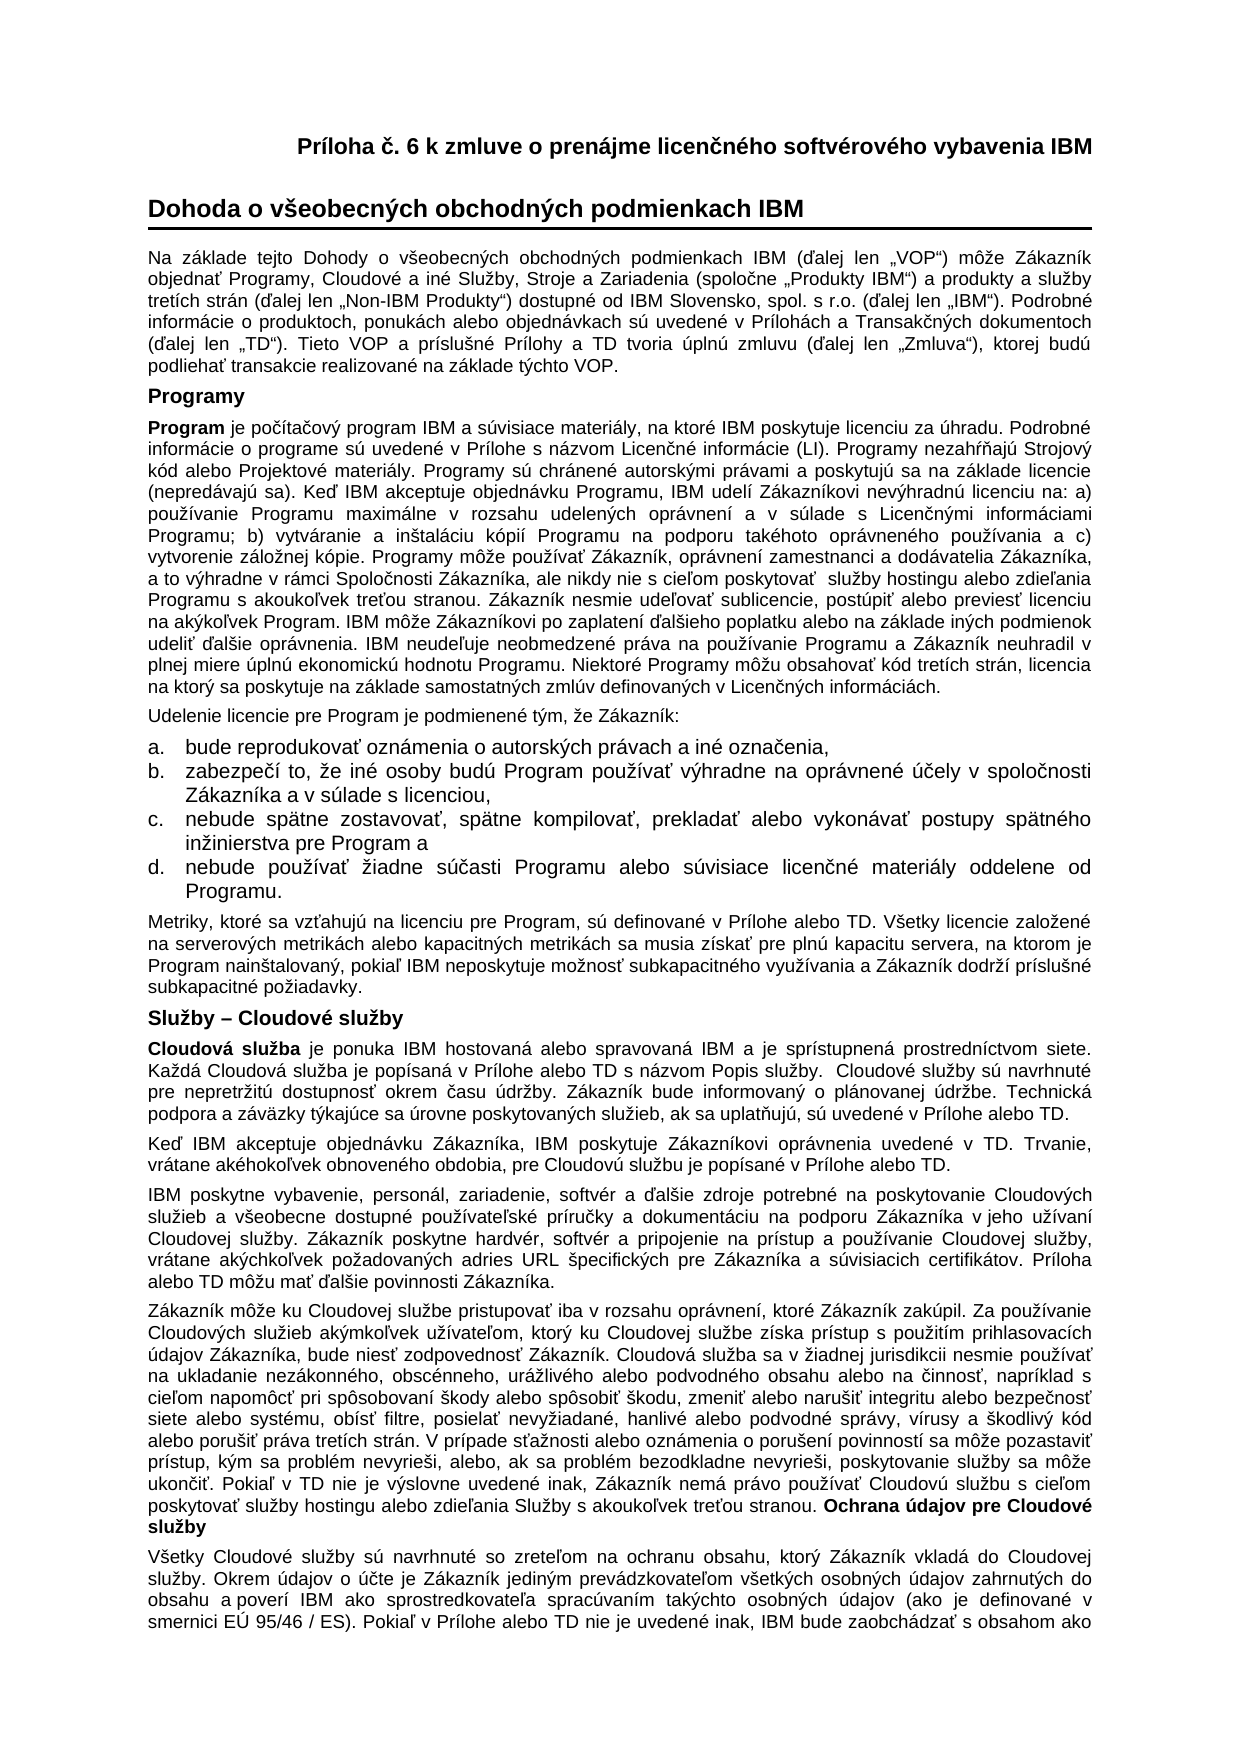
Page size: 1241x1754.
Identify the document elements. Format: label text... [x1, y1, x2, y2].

list zabezpečí to, že iné osoby budú Program používať výhradne na oprávnené účely v spoločnosti Zákazníka a v súlade s licenciou, [148, 759, 1092, 807]
text Udelenie licencie pre Program je podmienené tým, že Zákazník: [148, 705, 1092, 727]
text Programy [148, 384, 1092, 408]
text Program je počítačový program IBM a súvisiace materiály, na ktoré IBM poskytuje licenciu za úhradu. Podrobné informácie o programe sú uvedené v Prílohe s názvom Licenčné informácie (LI). Programy nezahŕňajú Strojový kód alebo Projektové materiály. Programy sú chránené autorskými právami a poskytujú sa na základe licencie (nepredávajú sa). Keď IBM akceptuje objednávku Programu, IBM udelí Zákazníkovi nevýhradnú licenciu na: a) používanie Programu maximálne v rozsahu udelených oprávnení a v súlade s Licenčnými informáciami Programu; b) vytváranie a inštaláciu kópií Programu na podporu takéhoto oprávneného používania a c) vytvorenie záložnej kópie. Programy môže používať Zákazník, oprávnení zamestnanci a dodávatelia Zákazníka, a to výhradne v rámci Spoločnosti Zákazníka, ale nikdy nie s cieľom poskytovať služby hostingu alebo zdieľania Programu s akoukoľvek treťou stranou. Zákazník nesmie udeľovať sublicencie, postúpiť alebo previesť licenciu na akýkoľvek Program. IBM môže Zákazníkovi po zaplatení ďalšieho poplatku alebo na základe iných podmienok udeliť ďalšie oprávnenia. IBM neudeľuje neobmedzené práva na používanie Programu a Zákazník neuhradil v plnej miere úplnú ekonomickú hodnotu Programu. Niektoré Programy môžu obsahovať kód tretích strán, licencia na ktorý sa poskytuje na základe samostatných zmlúv definovaných v Licenčných informáciách. [148, 417, 1092, 697]
text Dohoda o všeobecných obchodných podmienkach IBM [148, 194, 1092, 227]
text IBM poskytne vybavenie, personál, zariadenie, softvér a ďalšie zdroje potrebné na poskytovanie Cloudových služieb a všeobecne dostupné používateľské príručky a dokumentáciu na podporu Zákazníka v jeho užívaní Cloudovej služby. Zákazník poskytne hardvér, softvér a pripojenie na prístup a používanie Cloudovej služby, vrátane akýchkoľvek požadovaných adries URL špecifických pre Zákazníka a súvisiacich certifikátov. Príloha alebo TD môžu mať ďalšie povinnosti Zákazníka. [148, 1184, 1092, 1292]
list bude reprodukovať oznámenia o autorských právach a iné označenia, [148, 735, 1092, 759]
text Metriky, ktoré sa vzťahujú na licenciu pre Program, sú definované v Prílohe alebo TD. Všetky licencie založené na serverových metrikách alebo kapacitných metrikách sa musia získať pre plnú kapacitu servera, na ktorom je Program nainštalovaný, pokiaľ IBM neposkytuje možnosť subkapacitného využívania a Zákazník dodrží príslušné subkapacitné požiadavky. [148, 911, 1092, 997]
text Na základe tejto Dohody o všeobecných obchodných podmienkach IBM (ďalej len „VOP“) môže Zákazník objednať Programy, Cloudové a iné Služby, Stroje a Zariadenia (spoločne „Produkty IBM“) a produkty a služby tretích strán (ďalej len „Non-IBM Produkty“) dostupné od IBM Slovensko, spol. s r.o. (ďalej len „IBM“). Podrobné informácie o produktoch, ponukách alebo objednávkach sú uvedené v Prílohách a Transakčných dokumentoch (ďalej len „TD“). Tieto VOP a príslušné Prílohy a TD tvoria úplnú zmluvu (ďalej len „Zmluva“), ktorej budú podliehať transakcie realizované na základe týchto VOP. [148, 247, 1092, 376]
text Príloha č. 6 k zmluve o prenájme licenčného softvérového vybavenia IBM [185, 133, 1092, 159]
list nebude spätne zostavovať, spätne kompilovať, prekladať alebo vykonávať postupy spätného inžinierstva pre Program a [148, 807, 1092, 855]
text Služby – Cloudové služby [148, 1006, 1092, 1030]
text Keď IBM akceptuje objednávku Zákazníka, IBM poskytuje Zákazníkovi oprávnenia uvedené v TD. Trvanie, vrátane akéhokoľvek obnoveného obdobia, pre Cloudovú službu je popísané v Prílohe alebo TD. [148, 1133, 1092, 1176]
text Cloudová služba je ponuka IBM hostovaná alebo spravovaná IBM a je sprístupnená prostredníctvom siete. Každá Cloudová služba je popísaná v Prílohe alebo TD s názvom Popis služby. Cloudové služby sú navrhnuté pre nepretržitú dostupnosť okrem času údržby. Zákazník bude informovaný o plánovanej údržbe. Technická podpora a záväzky týkajúce sa úrovne poskytovaných služieb, ak sa uplatňujú, sú uvedené v Prílohe alebo TD. [148, 1038, 1092, 1124]
text Zákazník môže ku Cloudovej službe pristupovať iba v rozsahu oprávnení, ktoré Zákazník zakúpil. Za používanie Cloudových služieb akýmkoľvek užívateľom, ktorý ku Cloudovej službe získa prístup s použitím prihlasovacích údajov Zákazníka, bude niesť zodpovednosť Zákazník. Cloudová služba sa v žiadnej jurisdikcii nesmie používať na ukladanie nezákonného, obscénneho, urážlivého alebo podvodného obsahu alebo na činnosť, napríklad s cieľom napomôcť pri spôsobovaní škody alebo spôsobiť škodu, zmeniť alebo narušiť integritu alebo bezpečnosť siete alebo systému, obísť filtre, posielať nevyžiadané, hanlivé alebo podvodné správy, vírusy a škodlivý kód alebo porušiť práva tretích strán. V prípade sťažnosti alebo oznámenia o porušení povinností sa môže pozastaviť prístup, kým sa problém nevyrieši, alebo, ak sa problém bezodkladne nevyrieši, poskytovanie služby sa môže ukončiť. Pokiaľ v TD nie je výslovne uvedené inak, Zákazník nemá právo používať Cloudovú službu s cieľom poskytovať služby hostingu alebo zdieľania Služby s akoukoľvek treťou stranou. Ochrana údajov pre Cloudové služby [148, 1300, 1092, 1537]
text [148, 1546, 1092, 1632]
list nebude používať žiadne súčasti Programu alebo súvisiace licenčné materiály oddelene od Programu. [148, 855, 1092, 903]
